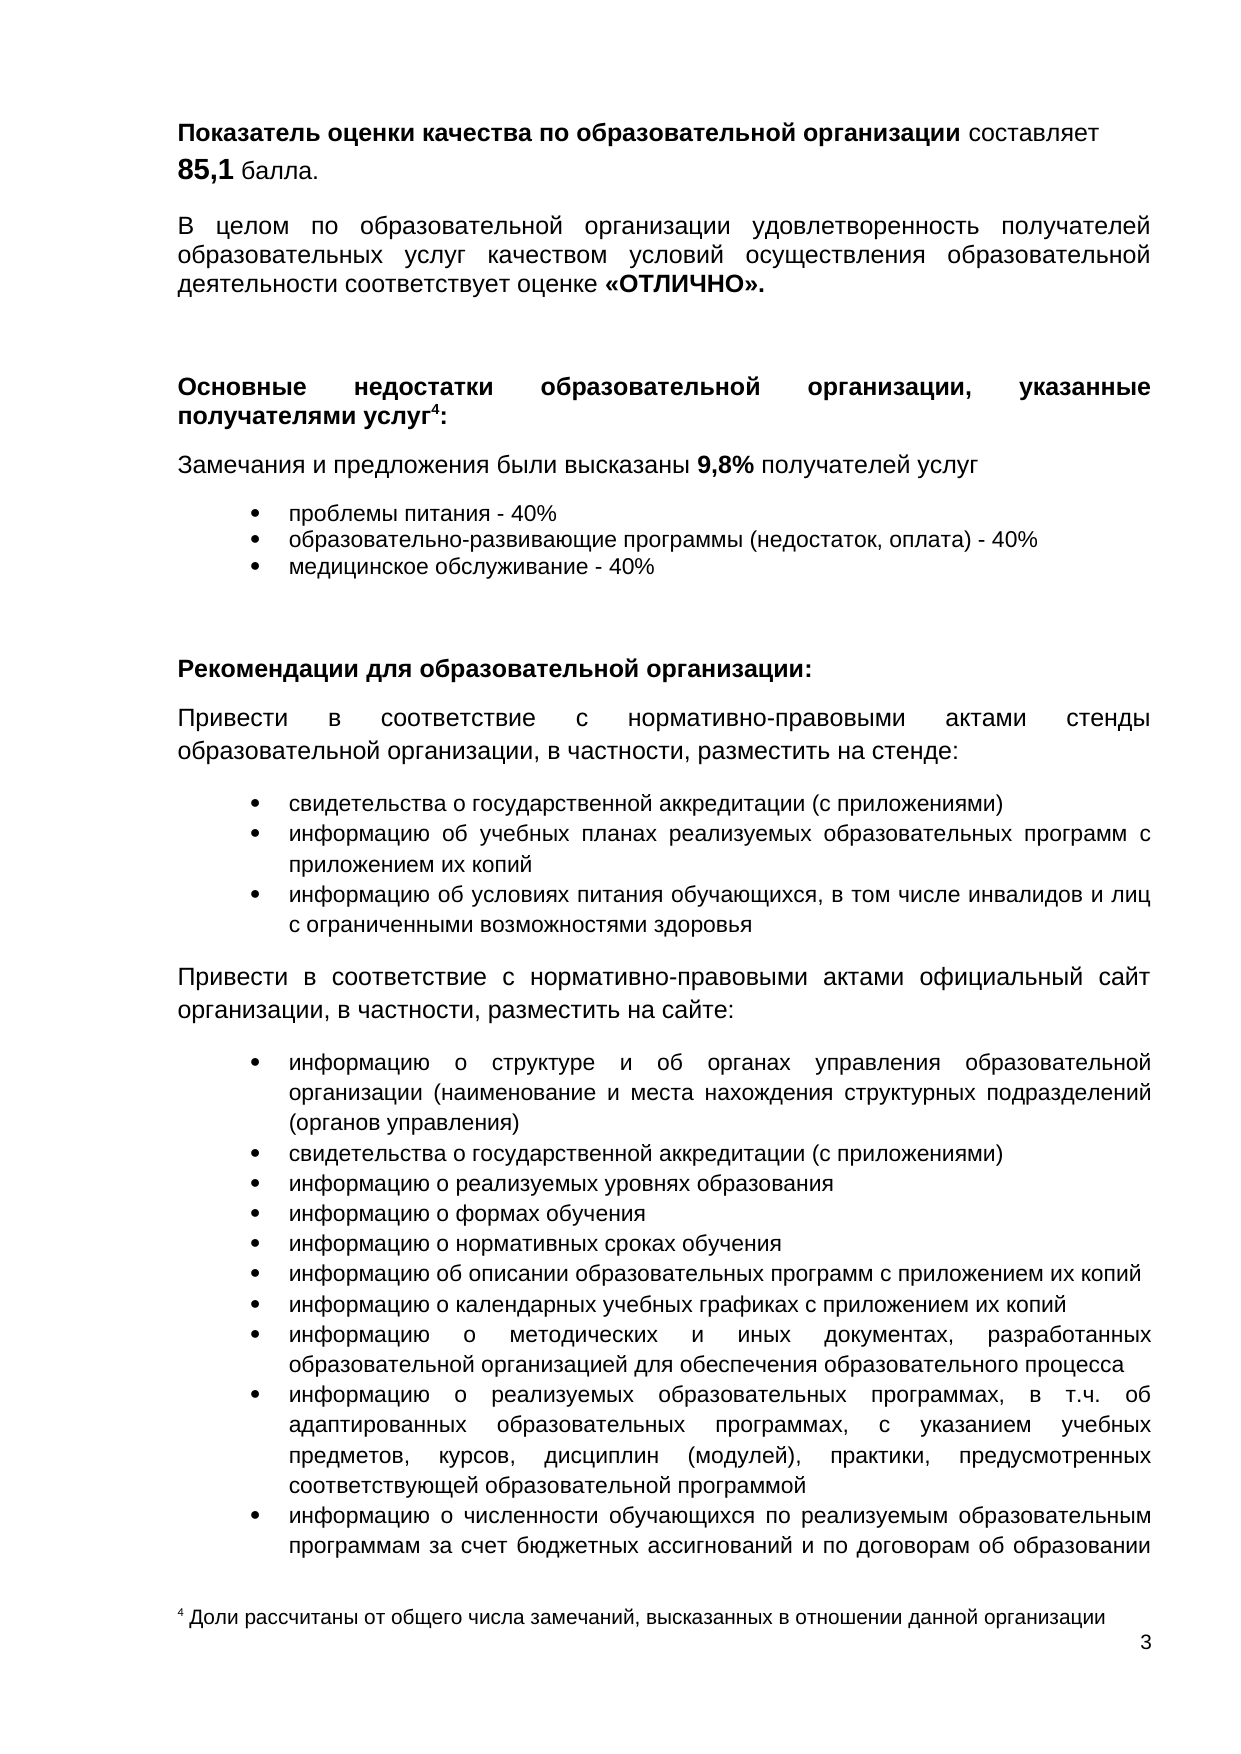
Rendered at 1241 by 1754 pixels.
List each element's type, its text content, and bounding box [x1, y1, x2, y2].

list информацию о календарных учебных графиках с приложением их копий [251, 1291, 1152, 1317]
text В целом по образовательной организации удовлетворенность получателей образовательных услуг качеством условий осуществления образовательной деятельности соответствует оценке «ОТЛИЧНО». [177, 211, 1152, 297]
list информацию об описании образовательных программ с приложением их копий [251, 1260, 1152, 1287]
list информацию о реализуемых уровнях образования [251, 1170, 1152, 1196]
list проблемы питания - 40% [251, 500, 1152, 526]
list свидетельства о государственной аккредитации (с приложениями) [251, 790, 1152, 816]
list информацию об условиях питания обучающихся, в том числе инвалидов и лиц с ограниченными возможностями здоровья [251, 881, 1152, 937]
text Привести в соответствие с нормативно-правовыми актами официальный сайт организации, в частности, разместить на сайте: [177, 962, 1152, 1024]
list информацию о реализуемых образовательных программах, в т.ч. об адаптированных образовательных программах, с указанием учебных предметов, курсов, дисциплин (модулей), практики, предусмотренных соответствующей образовательной программой [251, 1381, 1152, 1498]
list медицинское обслуживание - 40% [251, 553, 1152, 579]
text Привести в соответствие с нормативно-правовыми актами стенды образовательной организации, в частности, разместить на стенде: [177, 703, 1152, 765]
list информацию об учебных планах реализуемых образовательных программ с приложением их копий [251, 820, 1152, 877]
list информацию о методических и иных документах, разработанных образовательной организацией для обеспечения образовательного процесса [251, 1321, 1152, 1377]
list образовательно-развивающие программы (недостаток, оплата) - 40% [251, 526, 1152, 553]
list свидетельства о государственной аккредитации (с приложениями) [251, 1139, 1152, 1166]
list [251, 1502, 1152, 1558]
list информацию о формах обучения [251, 1200, 1152, 1226]
text Рекомендации для образовательной организации: [177, 654, 1152, 682]
list информацию о нормативных сроках обучения [251, 1230, 1152, 1256]
text Показатель оценки качества по образовательной организации составляет 85,1 балла. [177, 118, 1152, 185]
text Замечания и предложения были высказаны 9,8% получателей услуг [177, 450, 1152, 479]
text Основные недостатки образовательной организации, указанные получателями услуг: [177, 372, 1152, 429]
list информацию о структуре и об органах управления образовательной организации (наименование и места нахождения структурных подразделений (органов управления) [251, 1049, 1152, 1136]
